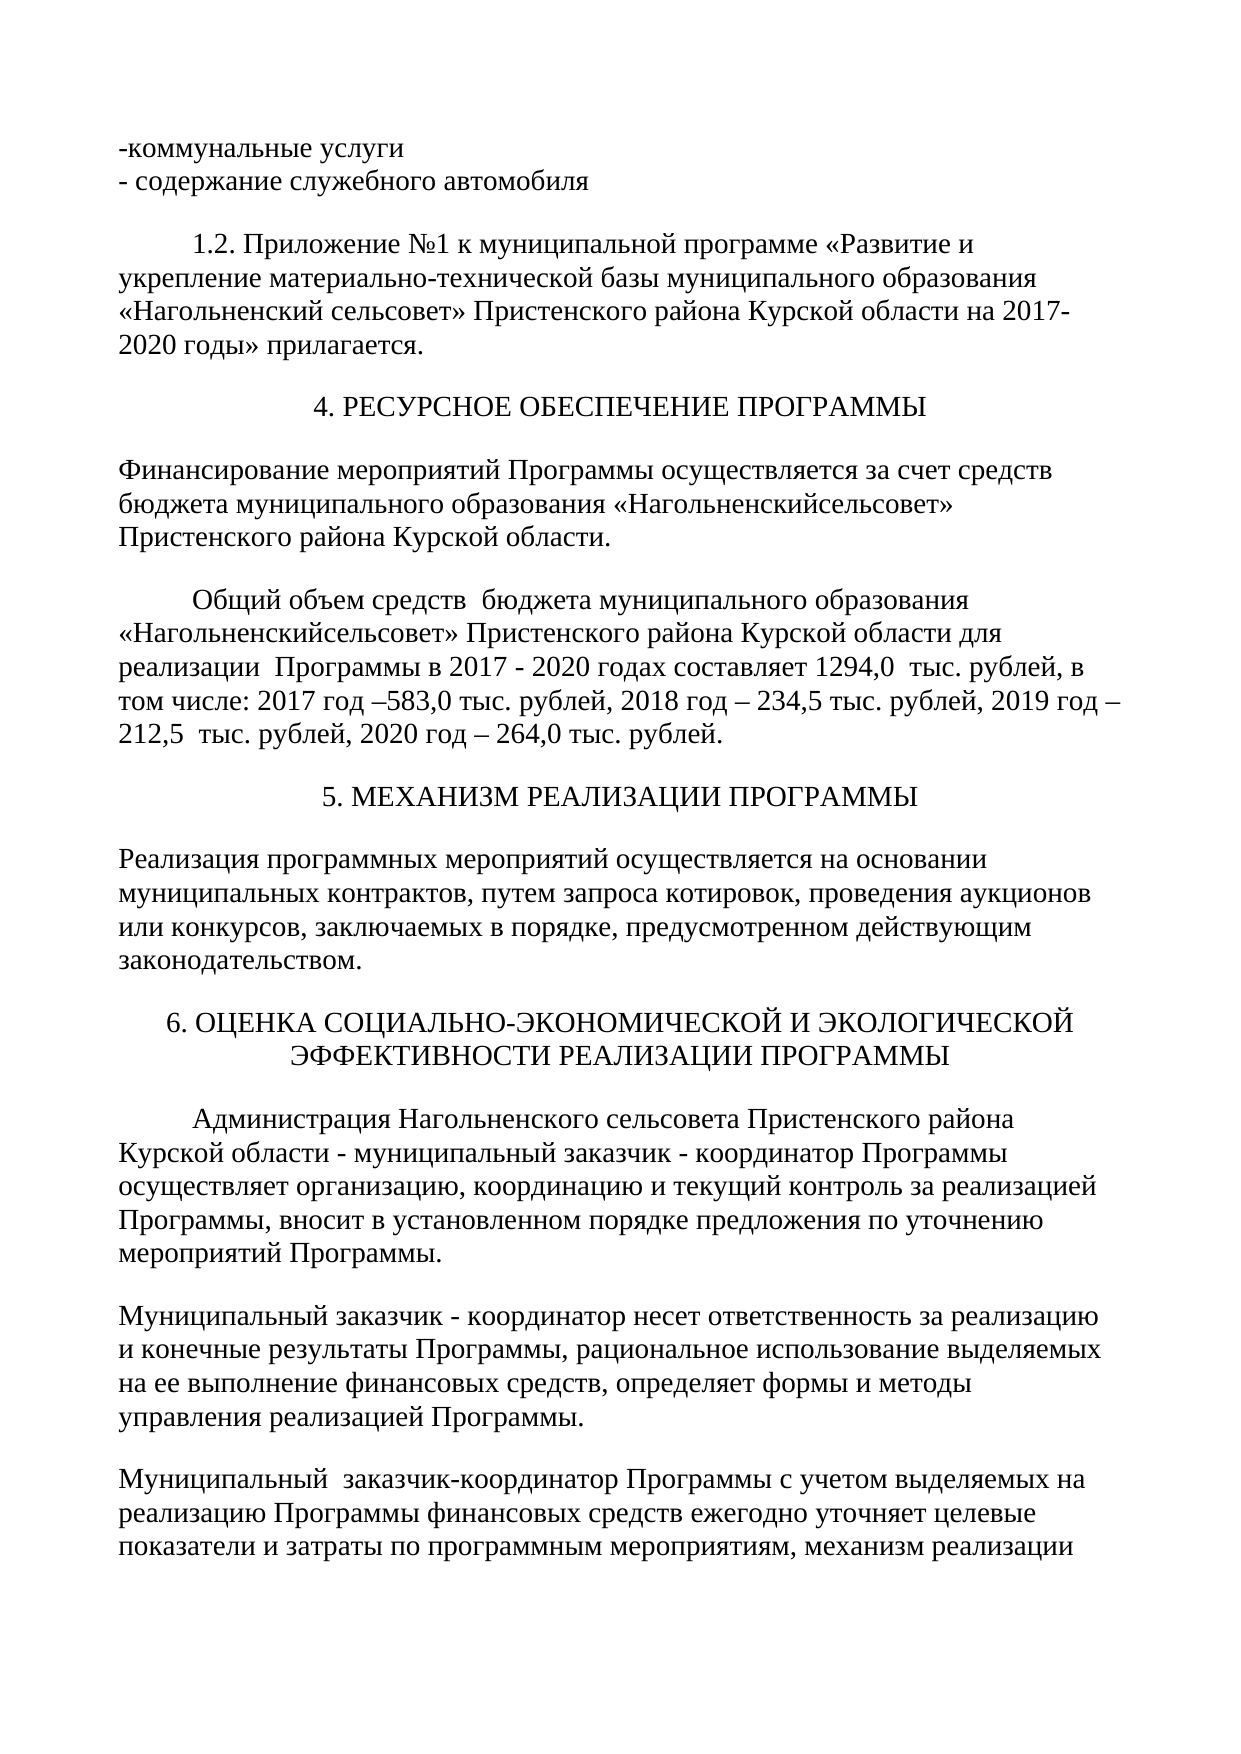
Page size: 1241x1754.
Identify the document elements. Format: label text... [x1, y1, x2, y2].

text 4. РЕСУРСНОЕ ОБЕСПЕЧЕНИЕ ПРОГРАММЫ [118, 389, 1122, 423]
text -коммунальные услуги [118, 130, 1122, 163]
text 1.2. Приложение №1 к муниципальной программе «Развитие и укрепление материально-технической базы муниципального образования «Нагольненский сельсовет» Пристенского района Курской области на 2017-2020 годы» прилагается. [118, 226, 1122, 360]
text Муниципальный заказчик - координатор несет ответственность за реализацию и конечные результаты Программы, рациональное использование выделяемых на ее выполнение финансовых средств, определяет формы и методы управления реализацией Программы. [118, 1298, 1122, 1432]
text 6. ОЦЕНКА СОЦИАЛЬНО-ЭКОНОМИЧЕСКОЙ И ЭКОЛОГИЧЕСКОЙ [118, 1005, 1122, 1038]
text - содержание служебного автомобиля [118, 163, 1122, 197]
text Реализация программных мероприятий осуществляется на основании муниципальных контрактов, путем запроса котировок, проведения аукционов или конкурсов, заключаемых в порядке, предусмотренном действующим законодательством. [118, 842, 1122, 976]
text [118, 1461, 1122, 1562]
text Общий объем средств бюджета муниципального образования «Нагольненскийсельсовет» Пристенского района Курской области для реализации Программы в 2017 - 2020 годах составляет 1294,0 тыс. рублей, в том числе: 2017 год –583,0 тыс. рублей, 2018 год – 234,5 тыс. рублей, 2019 год –212,5 тыс. рублей, 2020 год – 264,0 тыс. рублей. [118, 582, 1122, 750]
text 5. МЕХАНИЗМ РЕАЛИЗАЦИИ ПРОГРАММЫ [118, 779, 1122, 812]
text Финансирование мероприятий Программы осуществляется за счет средств бюджета муниципального образования «Нагольненскийсельсовет» Пристенского района Курской области. [118, 452, 1122, 553]
text ЭФФЕКТИВНОСТИ РЕАЛИЗАЦИИ ПРОГРАММЫ [118, 1038, 1122, 1072]
text Администрация Нагольненского сельсовета Пристенского района Курской области - муниципальный заказчик - координатор Программы осуществляет организацию, координацию и текущий контроль за реализацией Программы, вносит в установленном порядке предложения по уточнению мероприятий Программы. [118, 1101, 1122, 1269]
